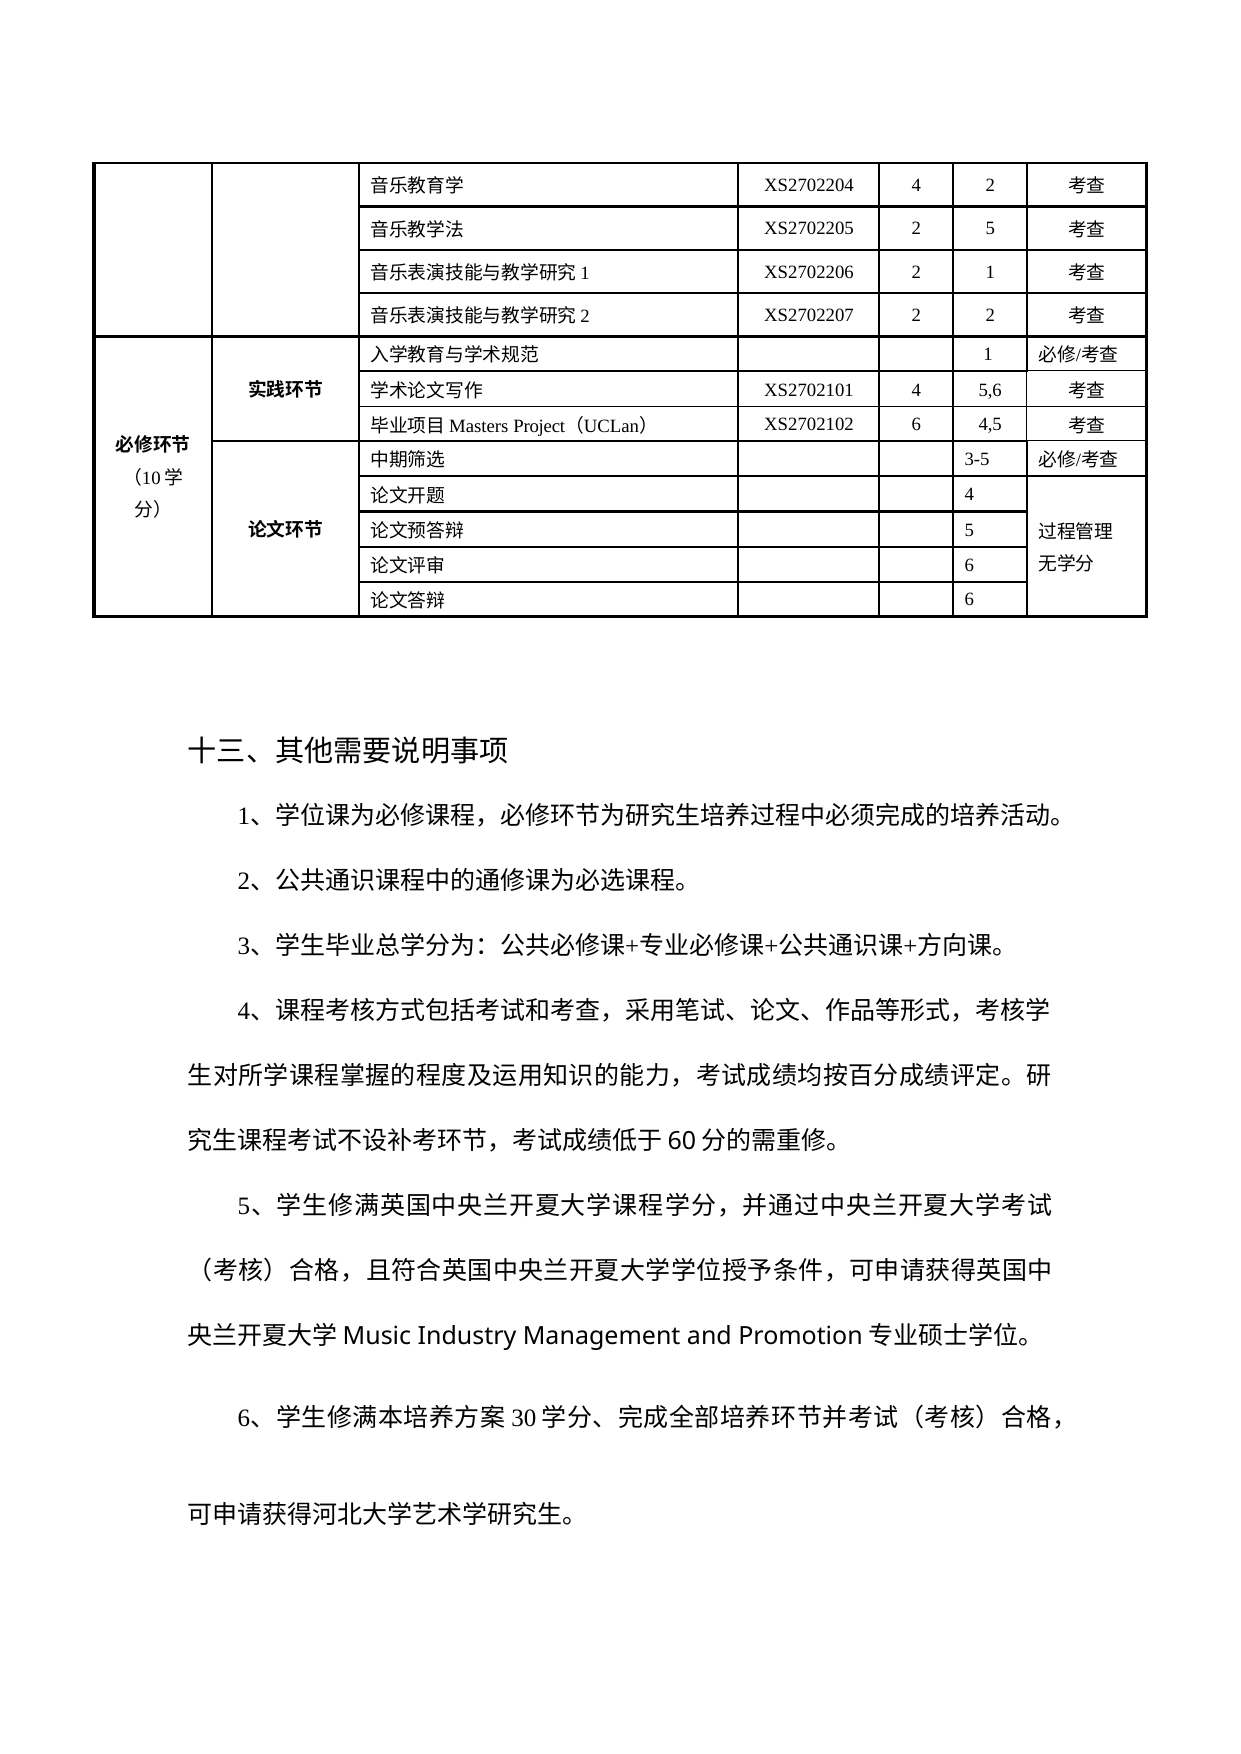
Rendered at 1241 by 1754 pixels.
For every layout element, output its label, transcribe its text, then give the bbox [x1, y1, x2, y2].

table_cell 1 [954, 338, 1026, 370]
table_cell 6 [954, 583, 1026, 615]
table_cell 1 [954, 251, 1026, 292]
table_cell 2 [954, 294, 1026, 335]
table_cell 2 [954, 164, 1026, 205]
table_cell XS2702205 [739, 208, 878, 249]
table_cell 过程管理 无学分 [1028, 477, 1145, 615]
table_cell 6 [954, 548, 1026, 581]
table_cell [880, 338, 952, 370]
table_cell [739, 477, 878, 510]
table_cell 论文评审 [360, 548, 737, 581]
table_cell 考查 [1028, 294, 1145, 335]
table_cell 论文预答辩 [360, 513, 737, 546]
table_cell 入学教育与学术规范 [360, 338, 737, 370]
text 6、学生修满本培养方案30学分、完成全部培养环节并考试（考核）合格，可申请获得河北大学艺术学研究生。 [187, 1383, 1053, 1545]
table_cell [880, 548, 952, 581]
text 十三、其他需要说明事项 [187, 716, 1053, 781]
table_cell 音乐表演技能与教学研究1 [360, 251, 737, 292]
table_cell 必修环节 （10学分） [96, 338, 211, 615]
table_cell XS2702102 [739, 407, 878, 440]
table_cell 考查 [1028, 164, 1145, 205]
table_cell 4 [954, 477, 1026, 510]
text 4、课程考核方式包括考试和考查，采用笔试、论文、作品等形式，考核学生对所学课程掌握的程度及运用知识的能力，考试成绩均按百分成绩评定。研究生课程考试不设补考环节，考试成绩低于60分的需重修。 [187, 976, 1053, 1171]
table_cell 论文环节 [213, 442, 358, 615]
table_cell 毕业项目Masters Project（UCLan） [360, 407, 737, 440]
table_cell [880, 477, 952, 510]
table_cell [880, 513, 952, 546]
table_cell XS2702206 [739, 251, 878, 292]
table_cell 2 [880, 251, 952, 292]
table_cell 中期筛选 [360, 442, 737, 475]
table_cell 6 [880, 407, 952, 440]
table_cell 5 [954, 513, 1026, 546]
table_cell [880, 442, 952, 475]
table_cell 2 [880, 208, 952, 249]
table_cell 考查 [1027, 371, 1145, 406]
table_cell 4,5 [954, 407, 1026, 440]
table_cell 考查 [1027, 407, 1145, 440]
table_cell 考查 [1028, 208, 1145, 249]
table_cell [739, 442, 878, 475]
table_cell [739, 548, 878, 581]
table_cell XS2702207 [739, 294, 878, 335]
table_cell 学术论文写作 [360, 372, 737, 406]
table_cell 5 [954, 208, 1026, 249]
table_cell [880, 583, 952, 615]
table_cell [739, 513, 878, 546]
table_cell 考查 [1028, 251, 1145, 292]
table_cell [739, 583, 878, 615]
table_cell XS2702101 [739, 372, 878, 406]
table_cell 4 [880, 372, 952, 406]
table_cell 必修/考查 [1028, 441, 1145, 475]
text 5、学生修满英国中央兰开夏大学课程学分，并通过中央兰开夏大学考试（考核）合格，且符合英国中央兰开夏大学学位授予条件，可申请获得英国中央兰开夏大学Music Industry Management and Promotion专业硕士学位。 [187, 1171, 1053, 1366]
table_cell 论文答辩 [360, 583, 737, 615]
text 3、学生毕业总学分为：公共必修课+专业必修课+公共通识课+方向课。 [187, 911, 1053, 976]
text 1、学位课为必修课程，必修环节为研究生培养过程中必须完成的培养活动。 [187, 781, 1053, 846]
table_cell 4 [880, 164, 952, 205]
text 2、公共通识课程中的通修课为必选课程。 [187, 846, 1053, 911]
table_cell 5,6 [954, 372, 1026, 406]
table_cell [739, 338, 878, 370]
table_cell XS2702204 [739, 164, 878, 205]
table_cell 3-5 [954, 442, 1026, 475]
table_cell 必修/考查 [1028, 338, 1145, 370]
table_cell 音乐教学法 [360, 208, 737, 249]
table_cell 音乐教育学 [360, 164, 737, 205]
table_cell 实践环节 [213, 338, 358, 440]
table_cell 论文开题 [360, 477, 737, 510]
table_cell 音乐表演技能与教学研究2 [360, 294, 737, 335]
table_cell 2 [880, 294, 952, 335]
